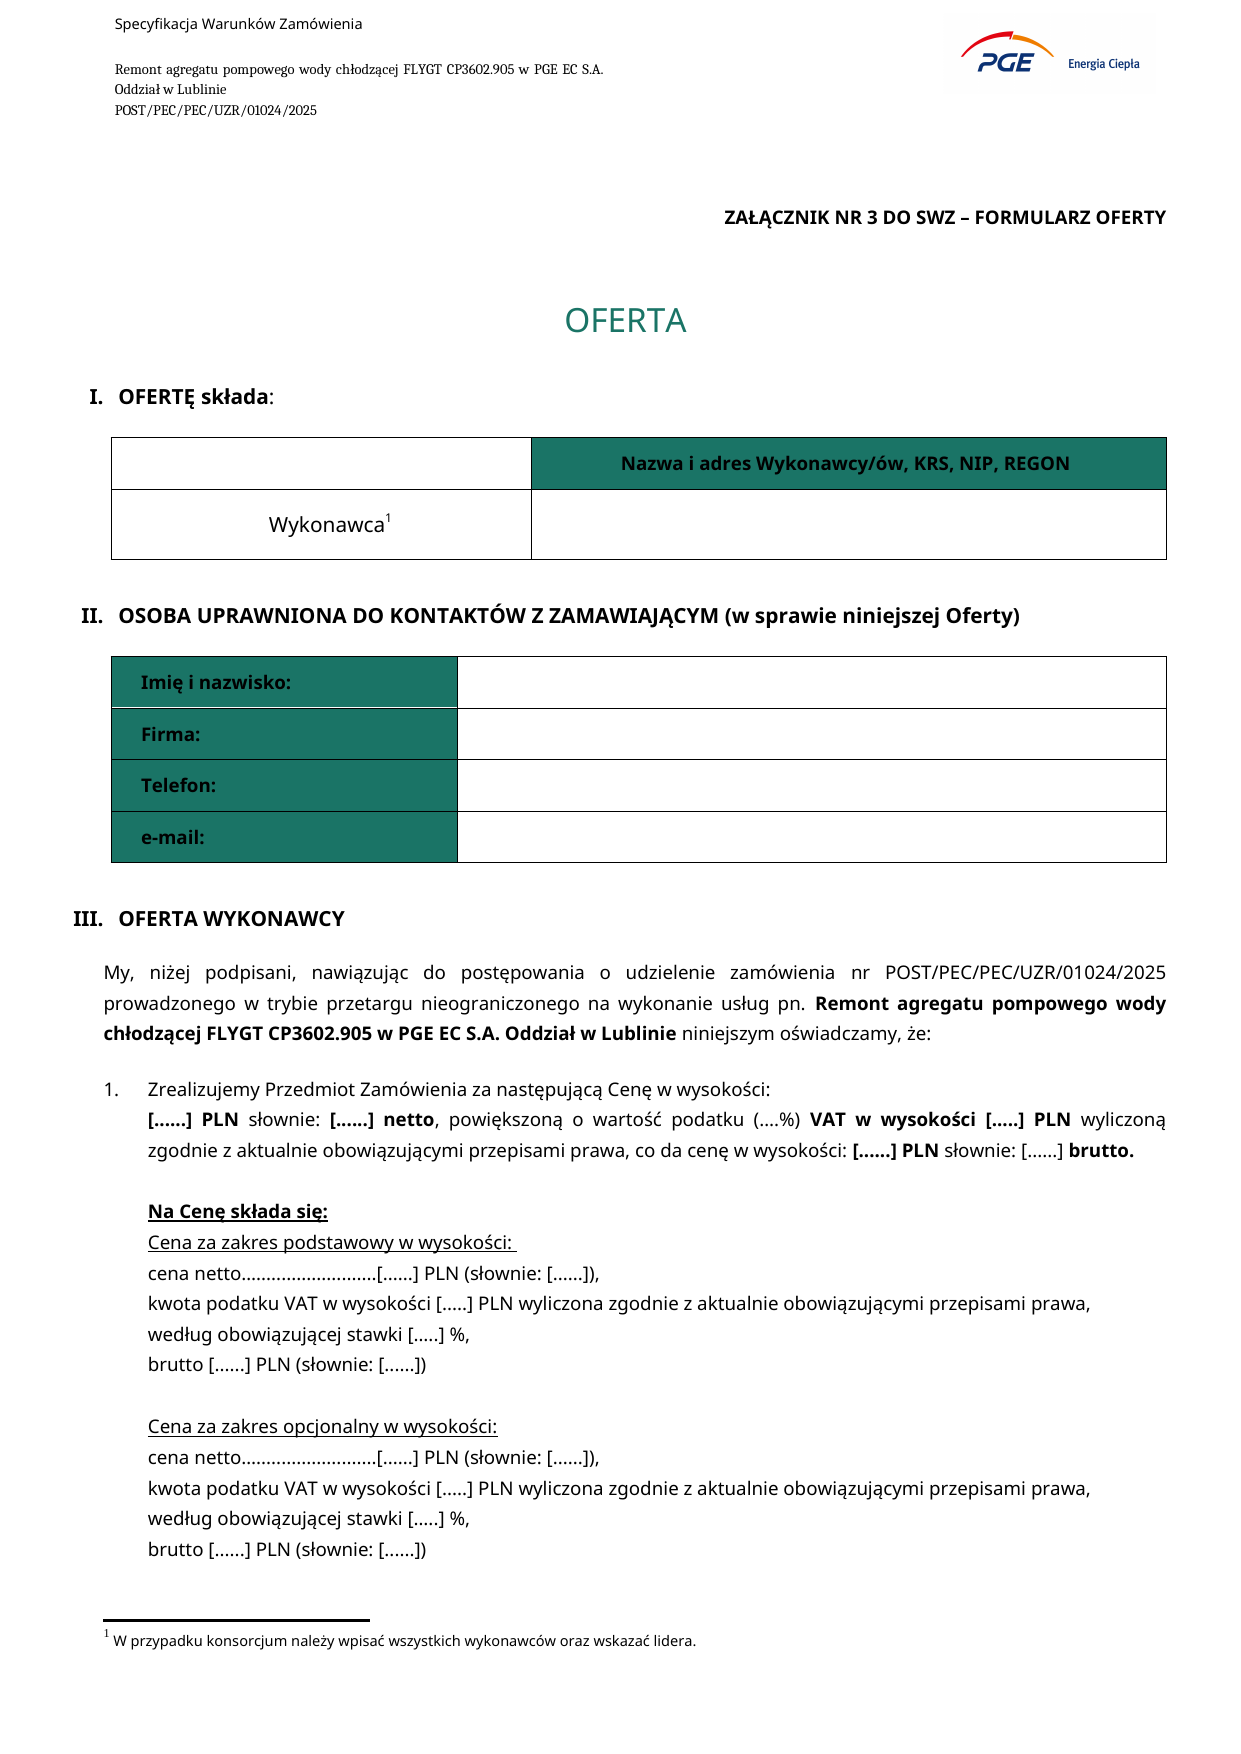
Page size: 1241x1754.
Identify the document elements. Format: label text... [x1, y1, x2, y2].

table_cell Wykonawca [112, 490, 531, 559]
table_header Imię i nazwisko: [112, 657, 457, 707]
list OSOBA uprawniona DO KONTAKTÓW z zamawiającym (w sprawie niniejszej Oferty) [103, 601, 1166, 629]
text OFERTA [84, 297, 1166, 343]
table_cell [458, 812, 1166, 862]
table_cell [532, 490, 1166, 559]
table_cell [458, 709, 1166, 759]
list Na Cenę składa się: [148, 1198, 1166, 1224]
text My, niżej podpisani, nawiązując do postępowania o udzielenie zamówienia nr POST/PEC/PEC/UZR/01024/2025 prowadzonego w trybie przetargu nieograniczonego na wykonanie usług pn. Remont agregatu pompowego wody chłodzącej FLYGT CP3602.905 w PGE EC S.A. Oddział w Lublinie niniejszym oświadczamy, że: [103, 959, 1166, 1046]
list kwota podatku VAT w wysokości [.....] PLN wyliczona zgodnie z aktualnie obowiązującymi przepisami prawa, [148, 1475, 1166, 1501]
list [......] PLN słownie: [......] netto, powiększoną o wartość podatku (….%) VAT w wysokości [.....] PLN wyliczoną zgodnie z aktualnie obowiązującymi przepisami prawa, co da cenę w wysokości: [......] PLN słownie: [......] brutto. [148, 1107, 1166, 1163]
list według obowiązującej stawki […..] %, [148, 1321, 1166, 1347]
list cena netto…........................[......] PLN (słownie: [......]), [148, 1444, 1166, 1470]
list cena netto…........................[......] PLN (słownie: [......]), [148, 1260, 1166, 1285]
list Zrealizujemy Przedmiot Zamówienia za następującą Cenę w wysokości: [103, 1076, 1166, 1102]
list Cena za zakres podstawowy w wysokości: [148, 1229, 1166, 1255]
table_header Nazwa i adres Wykonawcy/ów, KRS, NIP, REGON [532, 438, 1166, 489]
list Cena za zakres opcjonalny w wysokości: [148, 1414, 1166, 1439]
list Ofertę składa: [103, 382, 1166, 411]
table_cell [458, 760, 1166, 811]
table_cell Firma: [112, 709, 457, 759]
list OFERTA WYKONAWCY [103, 904, 1166, 932]
table_header [112, 438, 531, 489]
picture [943, 13, 1156, 94]
table_cell e-mail: [112, 812, 457, 862]
table_header [458, 657, 1166, 707]
text ZAŁĄCZNIK NR 3 DO SWZ – FORMULARZ OFERTY [103, 204, 1166, 230]
list według obowiązującej stawki […..] %, [148, 1506, 1166, 1531]
list brutto [......] PLN (słownie: [......]) [148, 1536, 1166, 1562]
table_cell Telefon: [112, 760, 457, 811]
list kwota podatku VAT w wysokości [.....] PLN wyliczona zgodnie z aktualnie obowiązującymi przepisami prawa, [148, 1290, 1166, 1316]
list brutto [......] PLN (słownie: [......]) [148, 1352, 1166, 1377]
